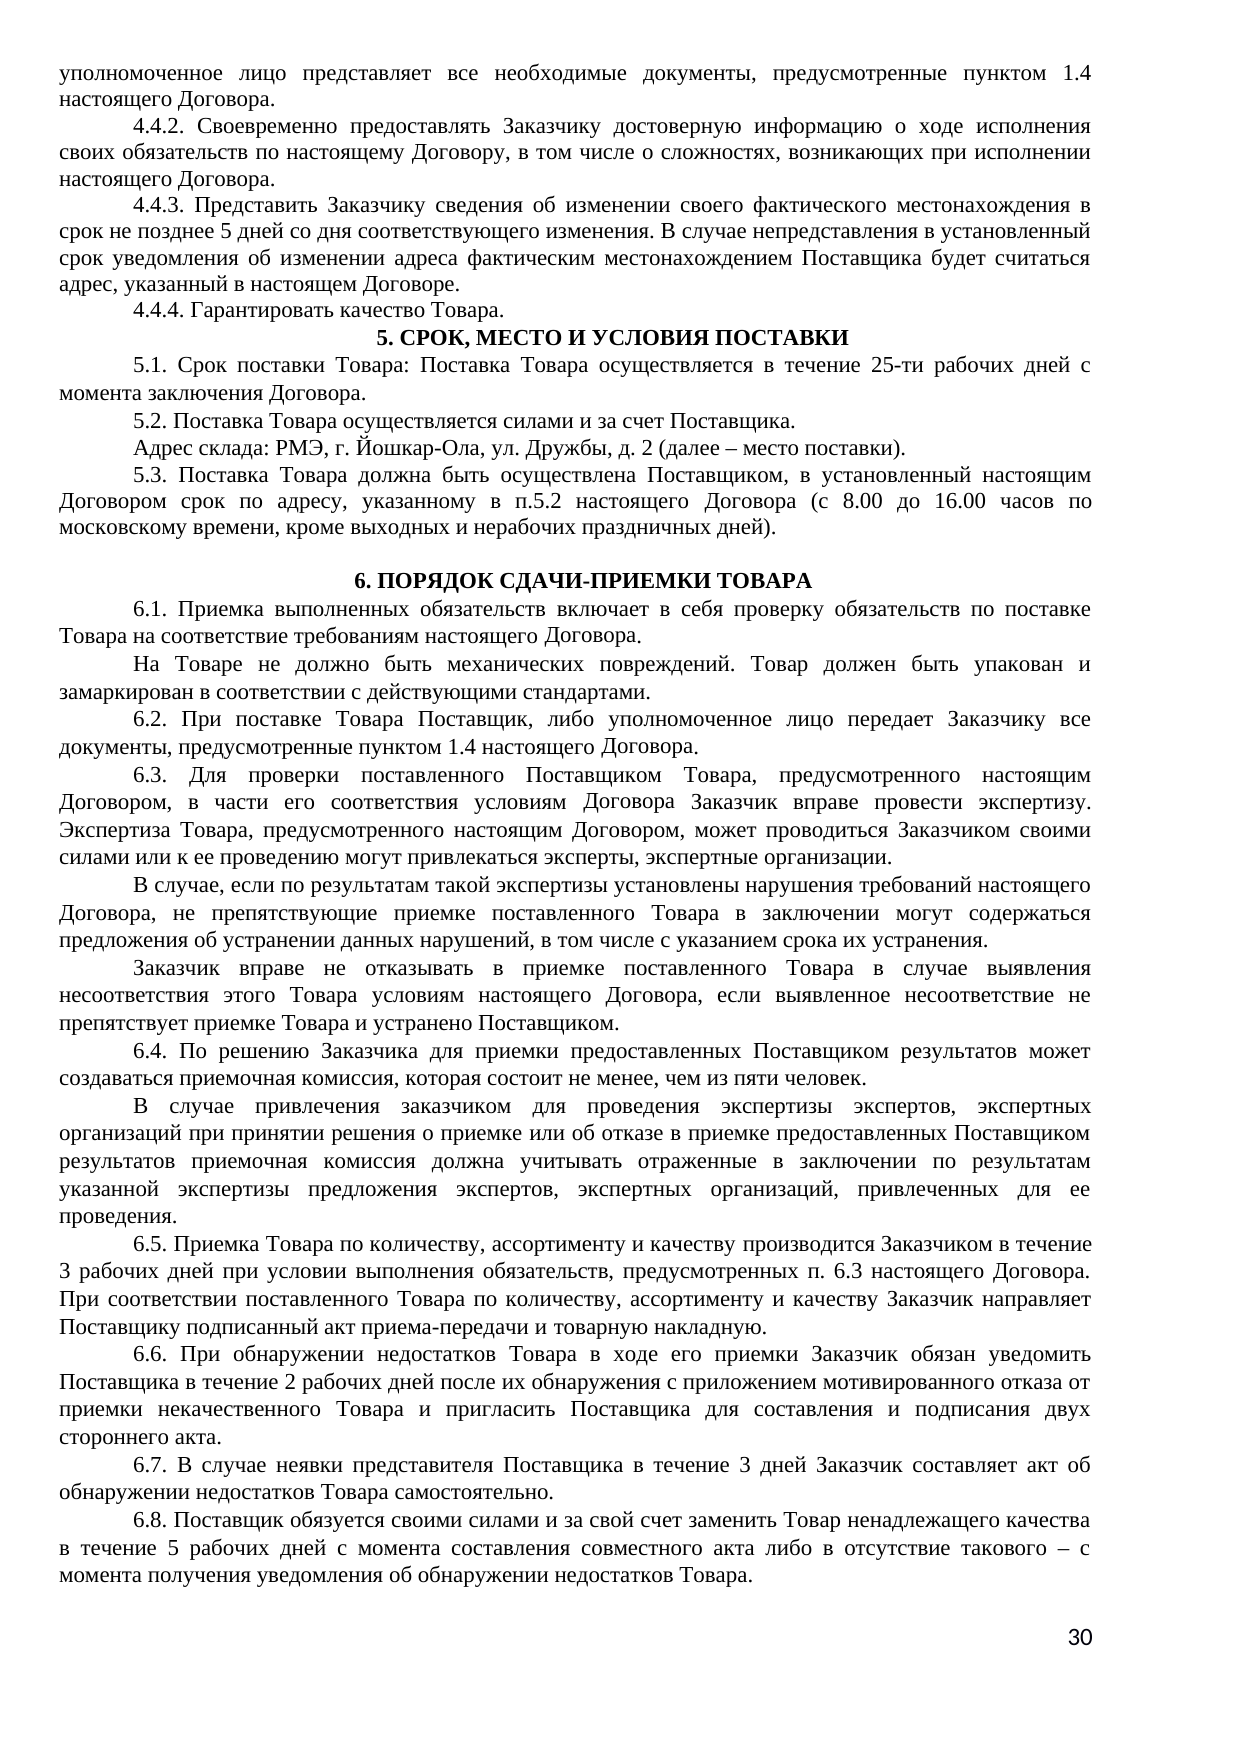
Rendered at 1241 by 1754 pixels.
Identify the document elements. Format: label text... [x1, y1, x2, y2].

text 6. ПОРЯДОК СДАЧИ-ПРИЕМКИ ТОВАРА [59, 566, 1092, 594]
text 6.6. При обнаружении недостатков Товара в ходе его приемки Заказчик обязан уведомить Поставщика в течение 2 рабочих дней после их обнаружения с приложением мотивированного отказа от приемки некачественного Товара и пригласить Поставщика для составления и подписания двух стороннего акта. [59, 1339, 1092, 1449]
text Заказчик вправе не отказывать в приемке поставленного Товара в случае выявления несоответствия этого Товара условиям настоящего Договора, если выявленное несоответствие не препятствует приемке Товара и устранено Поставщиком. [59, 953, 1092, 1035]
text 4.4.2. Своевременно предоставлять Заказчику достоверную информацию о ходе исполнения своих обязательств по настоящему Договору, в том числе о сложностях, возникающих при исполнении настоящего Договора. [59, 112, 1092, 191]
text На Товаре не должно быть механических повреждений. Товар должен быть упакован и замаркирован в соответствии с действующими стандартами. [59, 649, 1092, 704]
text Адрес склада: РМЭ, г. Йошкар-Ола, ул. Дружбы, д. 2 (далее – место поставки). [59, 433, 1092, 461]
text 6.2. При поставке Товара Поставщик, либо уполномоченное лицо передает Заказчику все документы, предусмотренные пунктом 1.4 настоящего Договора. [59, 704, 1092, 759]
text 6.4. По решению Заказчика для приемки предоставленных Поставщиком результатов может создаваться приемочная комиссия, которая состоит не менее, чем из пяти человек. [59, 1035, 1092, 1091]
text В случае привлечения заказчиком для проведения экспертизы экспертов, экспертных организаций при принятии решения о приемке или об отказе в приемке предоставленных Поставщиком результатов приемочная комиссия должна учитывать отраженные в заключении по результатам указанной экспертизы предложения экспертов, экспертных организаций, привлеченных для ее проведения. [59, 1091, 1092, 1229]
text 5.3. Поставка Товара должна быть осуществлена Поставщиком, в установленный настоящим Договором срок по адресу, указанному в п.5.2 настоящего Договора (с 8.00 до 16.00 часов по московскому времени, кроме выходных и нерабочих праздничных дней). [59, 461, 1092, 540]
text 6.8. Поставщик обязуется своими силами и за свой счет заменить Товар ненадлежащего качества в течение 5 рабочих дней с момента составления совместного акта либо в отсутствие такового – с момента получения уведомления об обнаружении недостатков Товара. [59, 1505, 1092, 1587]
text 5.1. Срок поставки Товара: Поставка Товара осуществляется в течение 25-ти рабочих дней с момента заключения Договора. [59, 350, 1092, 406]
text 4.4.3. Представить Заказчику сведения об изменении своего фактического местонахождения в срок не позднее 5 дней со дня соответствующего изменения. В случае непредставления в установленный срок уведомления об изменении адреса фактическим местонахождением Поставщика будет считаться адрес, указанный в настоящем Договоре. [59, 191, 1092, 296]
text 6.3. Для проверки поставленного Поставщиком Товара, предусмотренного настоящим Договором, в части его соответствия условиям Договора Заказчик вправе провести экспертизу. Экспертиза Товара, предусмотренного настоящим Договором, может проводиться Заказчиком своими силами или к ее проведению могут привлекаться эксперты, экспертные организации. [59, 759, 1092, 870]
text 6.5. Приемка Товара по количеству, ассортименту и качеству производится Заказчиком в течение 3 рабочих дней при условии выполнения обязательств, предусмотренных п. 6.3 настоящего Договора. При соответствии поставленного Товара по количеству, ассортименту и качеству Заказчик направляет Поставщику подписанный акт приема-передачи и товарную накладную. [59, 1229, 1092, 1339]
text 5.2. Поставка Товара осуществляется силами и за счет Поставщика. [59, 406, 1092, 433]
text 6.7. В случае неявки представителя Поставщика в течение 3 дней Заказчик составляет акт об обнаружении недостатков Товара самостоятельно. [59, 1449, 1092, 1505]
text 6.1. Приемка выполненных обязательств включает в себя проверку обязательств по поставке Товара на соответствие требованиям настоящего Договора. [59, 594, 1092, 649]
text 5. СРОК, МЕСТО И УСЛОВИЯ ПОСТАВКИ [59, 323, 1092, 350]
text 4.4.4. Гарантировать качество Товара. [59, 296, 1092, 323]
text В случае, если по результатам такой экспертизы установлены нарушения требований настоящего Договора, не препятствующие приемке поставленного Товара в заключении могут содержаться предложения об устранении данных нарушений, в том числе с указанием срока их устранения. [59, 870, 1092, 953]
